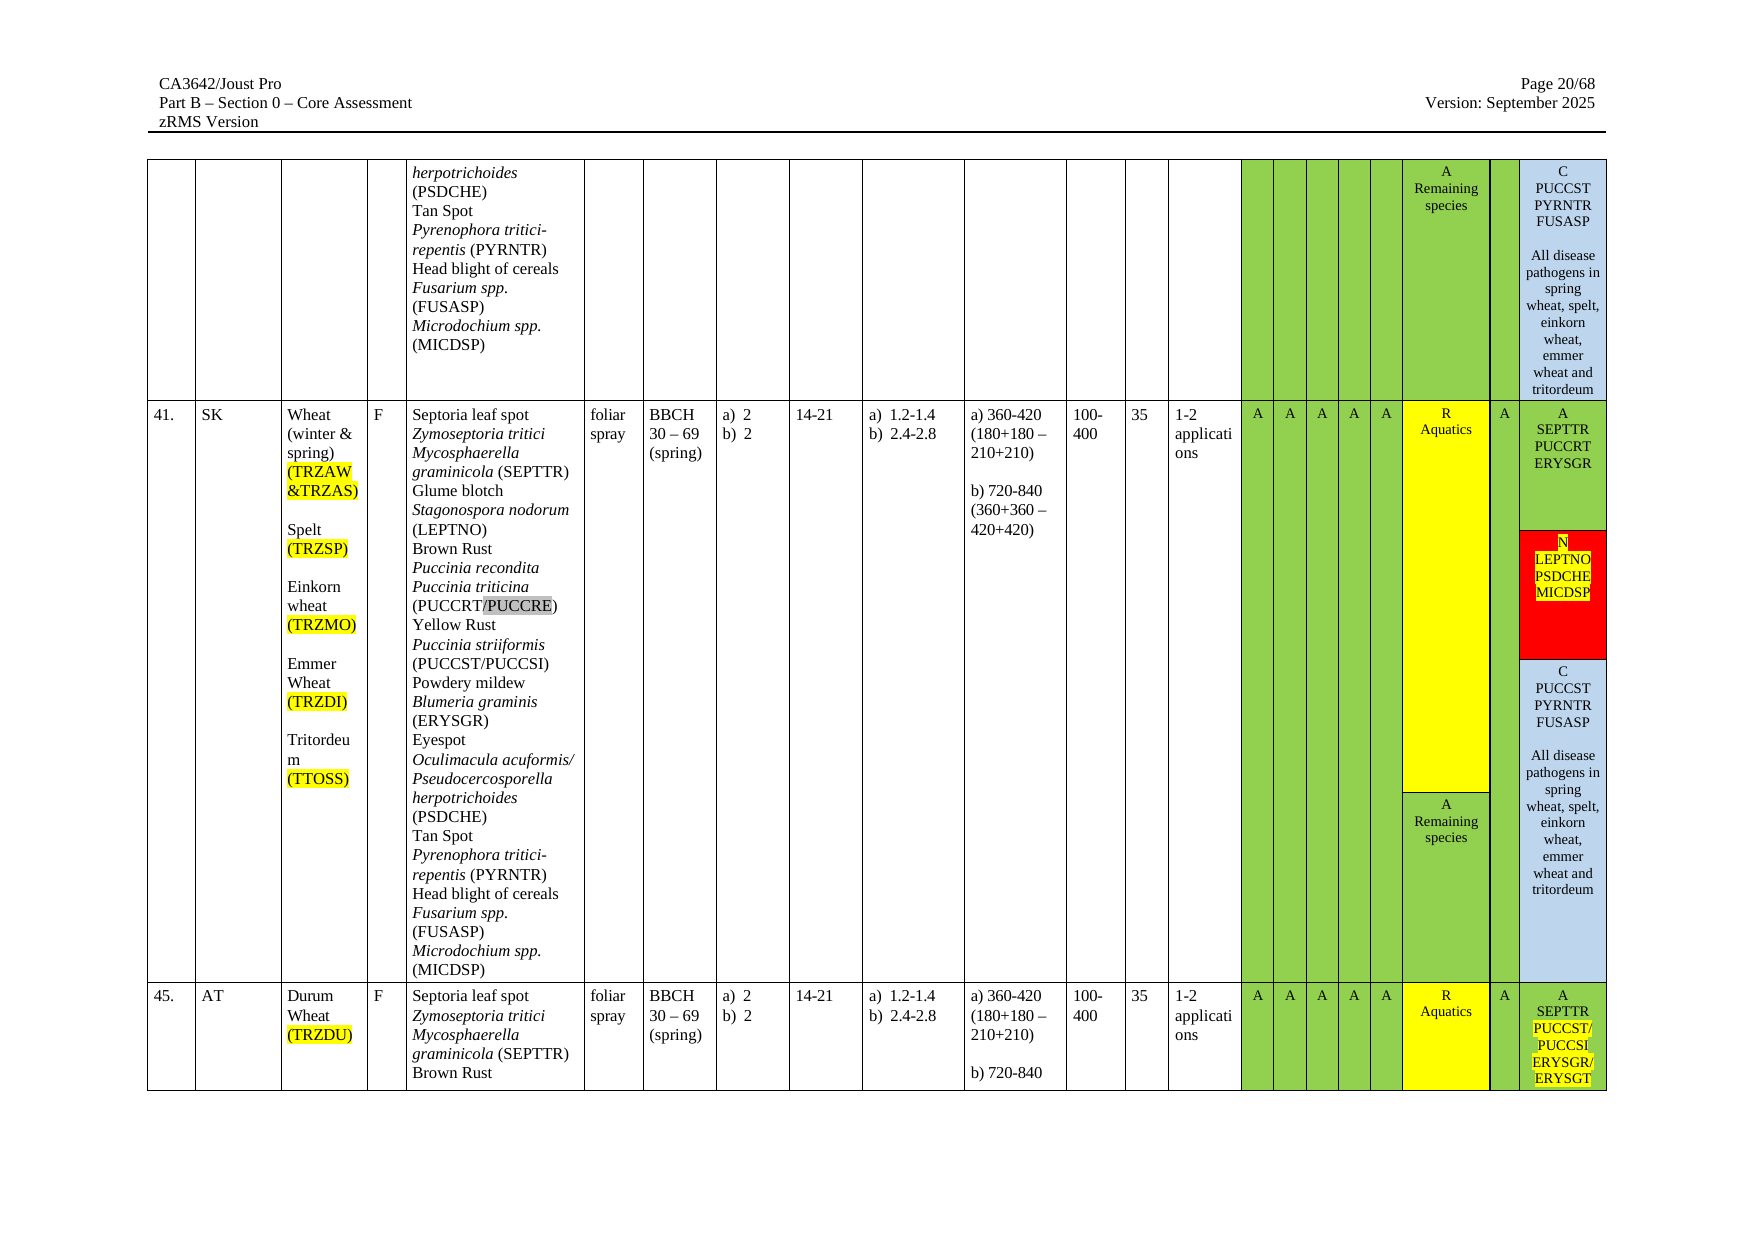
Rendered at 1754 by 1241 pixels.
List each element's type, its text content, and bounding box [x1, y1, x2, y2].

table_cell a) 360-420 (180+180 – 210+210) b) 720-840 (360+360 – 420+420) [965, 401, 1066, 982]
table_cell A [1491, 983, 1519, 1090]
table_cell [965, 983, 1066, 1090]
table_cell A Remaining species [1403, 793, 1489, 982]
table_cell C PUCCST PYRNTR FUSASP All disease pathogens in spring wheat, spelt, einkorn wheat, emmer wheat and tritordeum [1520, 660, 1606, 982]
table_cell 1-2 applications [1169, 401, 1241, 982]
table_cell A [1339, 401, 1370, 982]
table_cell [407, 983, 584, 1090]
table_cell A [1371, 983, 1402, 1090]
table_cell A [1274, 401, 1306, 982]
table_cell Septoria leaf spot Zymoseptoria tritici Mycosphaerella graminicola (SEPTTR) Glume blotch Stagonospora nodorum (LEPTNO) Brown Rust Puccinia recondita Puccinia triticina (PUCCRT/PUCCRE) Yellow Rust Puccinia striiformis (PUCCST/PUCCSI) Powdery mildew Blumeria graminis (ERYSGR) Eyespot Oculimacula acuformis/ Pseudocercosporella herpotrichoides (PSDCHE) Tan Spot Pyrenophora tritici-repentis (PYRNTR) Head blight of cereals Fusarium spp. (FUSASP) Microdochium spp. (MICDSP) [407, 401, 584, 982]
table_cell foliar spray [585, 401, 643, 982]
table_cell BBCH 30 – 69 (spring) [644, 401, 716, 982]
table_cell A Remaining species [1403, 160, 1489, 400]
table_cell A [1307, 401, 1338, 982]
table_cell F [368, 401, 406, 982]
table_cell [863, 983, 964, 1090]
table_cell A [1307, 983, 1338, 1090]
table_cell Durum Wheat (TRZDU) [282, 983, 367, 1090]
table_cell a) 2 b) 2 [717, 401, 789, 982]
table_cell A [1491, 401, 1519, 982]
table_cell 35 [1126, 983, 1168, 1090]
table_cell N LEPTNO PSDCHE MICDSP [1520, 531, 1606, 659]
table_cell R Aquatics [1403, 983, 1489, 1090]
table_cell 1-2 applications [1169, 983, 1241, 1090]
table_cell AT [196, 983, 281, 1090]
table_cell 100-400 [1067, 401, 1125, 982]
table_cell A [1242, 401, 1273, 982]
table_cell a) 1.2-1.4 b) 2.4-2.8 [863, 401, 964, 982]
table_cell R Aquatics [1403, 401, 1489, 792]
table_cell a) 2 b) 2 [717, 983, 789, 1090]
table_cell A [1242, 983, 1273, 1090]
table_cell A SEPTTR PUCCRT ERYSGR [1520, 401, 1606, 530]
table_cell 35 [1126, 401, 1168, 982]
table_cell SK [196, 401, 281, 982]
table_cell A [1371, 401, 1402, 982]
table_cell 14-21 [790, 983, 862, 1090]
table_cell foliar spray [585, 983, 643, 1090]
table_cell [148, 401, 195, 982]
table_cell 14-21 [790, 401, 862, 982]
table_cell F [368, 983, 406, 1090]
table_cell 100-400 [1067, 983, 1125, 1090]
table_cell A [1339, 983, 1370, 1090]
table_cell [1520, 160, 1606, 400]
table_cell Wheat (winter & spring) (TRZAW&TRZAS) Spelt (TRZSP) Einkorn wheat (TRZMO) Emmer Wheat (TRZDI) Tritordeum (TTOSS) [282, 401, 367, 982]
table_cell A [1274, 983, 1306, 1090]
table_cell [644, 983, 716, 1090]
table_cell [148, 983, 195, 1090]
table_cell A SEPTTR PUCCST/PUCCSI ERYSGR/ERYSGT [1520, 983, 1606, 1090]
